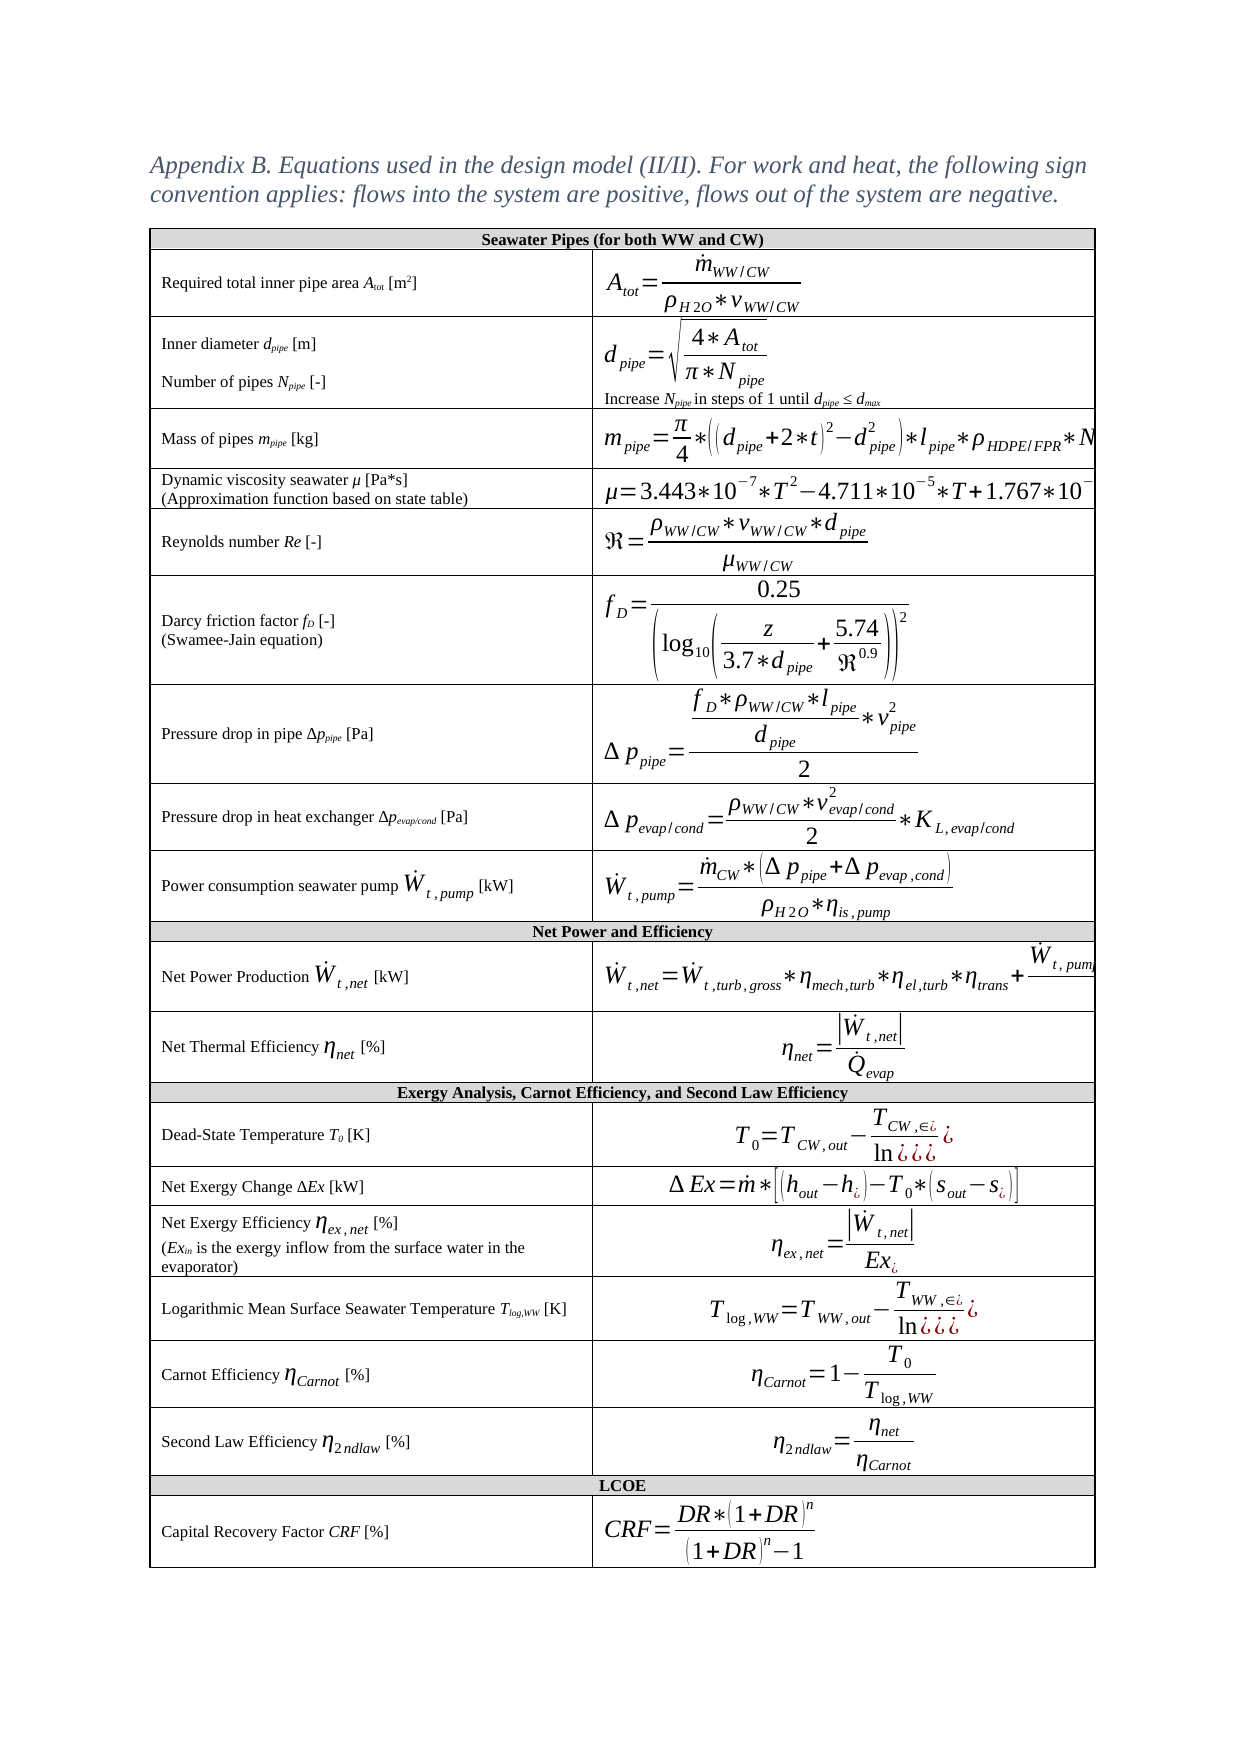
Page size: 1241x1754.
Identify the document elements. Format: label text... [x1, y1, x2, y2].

table_cell Pressure drop in pipe ∆ppipe [Pa] [151, 685, 592, 782]
table_cell Carnot Efficiency [%] [151, 1341, 592, 1407]
table_cell Net Thermal Efficiency [%] [151, 1012, 592, 1082]
table_cell Mass of pipes mpipe [kg] [151, 409, 592, 468]
table_cell [593, 1206, 1094, 1276]
table_cell Darcy friction factor fD [-] (Swamee-Jain equation) [151, 576, 592, 684]
table_cell [593, 1408, 1094, 1474]
table_cell [593, 469, 1094, 508]
table_cell [593, 1012, 1094, 1082]
table_cell [593, 1103, 1094, 1166]
table_cell [593, 409, 1094, 468]
table_cell Power consumption seawater pump [kW] [151, 851, 592, 921]
table_cell Increase Npipe in steps of 1 until dpipe ≤ dmax [593, 317, 1094, 408]
text Appendix B. Equations used in the design model (II/II). For work and heat, the following sign convention applies: flows into the system are positive, flows out of the system are negative. [150, 150, 1090, 207]
table_cell [593, 509, 1094, 575]
table_cell [593, 1496, 1094, 1567]
table_cell Inner diameter dpipe [m] Number of pipes Npipe [-] [151, 317, 592, 408]
table_cell [593, 784, 1094, 850]
table_cell Reynolds number Re [-] [151, 509, 592, 575]
table_cell Dynamic viscosity seawater μ [Pa*s] (Approximation function based on state table) [151, 469, 592, 508]
table_cell LCOE [151, 1476, 1094, 1495]
table_header Seawater Pipes (for both WW and CW) [151, 229, 1094, 248]
table_cell [593, 942, 1094, 1011]
table_cell [593, 1167, 1094, 1205]
table_cell [593, 1341, 1094, 1407]
table_cell Net Exergy Efficiency [%] (Exin is the exergy inflow from the surface water in the evaporator) [151, 1206, 592, 1276]
table_cell Logarithmic Mean Surface Seawater Temperature Tlog,WW [K] [151, 1277, 592, 1340]
table_cell Pressure drop in heat exchanger ∆pevap/cond [Pa] [151, 784, 592, 850]
table_cell Dead-State Temperature T0 [K] [151, 1103, 592, 1166]
table_cell Net Exergy Change ∆Ex [kW] [151, 1167, 592, 1205]
table_cell Net Power and Efficiency [151, 922, 1094, 941]
table_cell Exergy Analysis, Carnot Efficiency, and Second Law Efficiency [151, 1083, 1094, 1102]
table_cell [593, 1277, 1094, 1340]
table_cell Second Law Efficiency [%] [151, 1408, 592, 1474]
table_cell [593, 250, 1094, 316]
table_cell [593, 685, 1094, 782]
table_cell [593, 576, 1094, 684]
table_cell Net Power Production [kW] [151, 942, 592, 1011]
table_cell [593, 851, 1094, 921]
table_cell Required total inner pipe area Atot [m2] [151, 250, 592, 316]
table_cell Capital Recovery Factor CRF [%] [151, 1496, 592, 1567]
